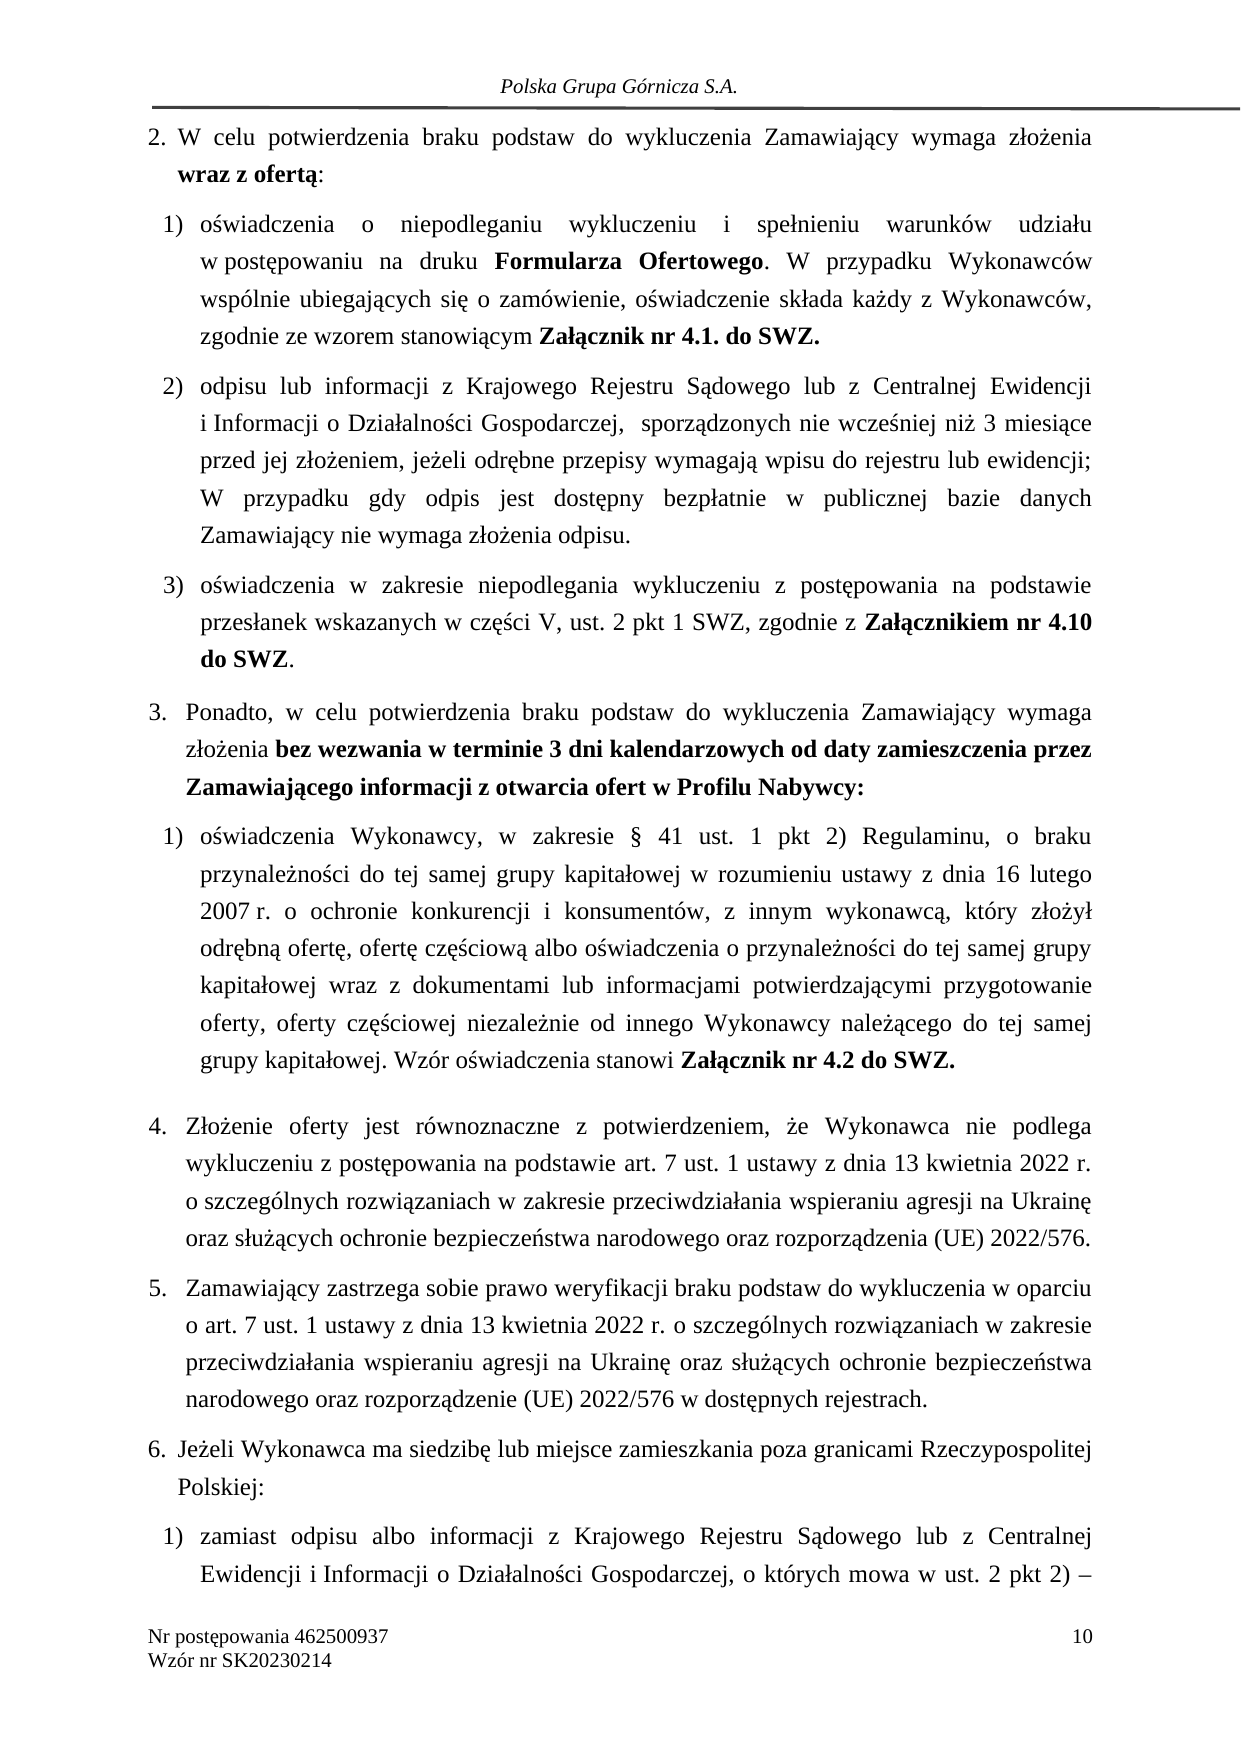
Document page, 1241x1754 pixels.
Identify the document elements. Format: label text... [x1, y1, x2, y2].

list Zamawiający zastrzega sobie prawo weryfikacji braku podstaw do wykluczenia w oparciu o art. 7 ust. 1 ustawy z dnia 13 kwietnia 2022 r. o szczególnych rozwiązaniach w zakresie przeciwdziałania wspieraniu agresji na Ukrainę oraz służących ochronie bezpieczeństwa narodowego oraz rozporządzenie (UE) 2022/576 w dostępnych rejestrach. [148, 1273, 1093, 1413]
list Jeżeli Wykonawca ma siedzibę lub miejsce zamieszkania poza granicami Rzeczypospolitej Polskiej: [148, 1434, 1093, 1500]
list Ponadto, w celu potwierdzenia braku podstaw do wykluczenia Zamawiający wymaga złożenia bez wezwania w terminie 3 dni kalendarzowych od daty zamieszczenia przez Zamawiającego informacji z otwarcia ofert w Profilu Nabywcy: [148, 697, 1093, 800]
list oświadczenia w zakresie niepodlegania wykluczeniu z postępowania na podstawie przesłanek wskazanych w części V, ust. 2 pkt 1 SWZ, zgodnie z Załącznikiem nr 4.10 do SWZ. [163, 570, 1093, 673]
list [162, 1521, 1093, 1587]
list oświadczenia o niepodleganiu wykluczeniu i spełnieniu warunków udziału w postępowaniu na druku Formularza Ofertowego. W przypadku Wykonawców wspólnie ubiegających się o zamówienie, oświadczenie składa każdy z Wykonawców, zgodnie ze wzorem stanowiącym Załącznik nr 4.1. do SWZ. [162, 209, 1093, 350]
list oświadczenia Wykonawcy, w zakresie § 41 ust. 1 pkt 2) Regulaminu, o braku przynależności do tej samej grupy kapitałowej w rozumieniu ustawy z dnia 16 lutego 2007 r. o ochronie konkurencji i konsumentów, z innym wykonawcą, który złożył odrębną ofertę, ofertę częściową albo oświadczenia o przynależności do tej samej grupy kapitałowej wraz z dokumentami lub informacjami potwierdzającymi przygotowanie oferty, oferty częściowej niezależnie od innego Wykonawcy należącego do tej samej grupy kapitałowej. Wzór oświadczenia stanowi Załącznik nr 4.2 do SWZ. [162, 821, 1093, 1074]
list odpisu lub informacji z Krajowego Rejestru Sądowego lub z Centralnej Ewidencji i Informacji o Działalności Gospodarczej, sporządzonych nie wcześniej niż 3 miesiące przed jej złożeniem, jeżeli odrębne przepisy wymagają wpisu do rejestru lub ewidencji; W przypadku gdy odpis jest dostępny bezpłatnie w publicznej bazie danych Zamawiający nie wymaga złożenia odpisu. [162, 371, 1093, 549]
list Złożenie oferty jest równoznaczne z potwierdzeniem, że Wykonawca nie podlega wykluczeniu z postępowania na podstawie art. 7 ust. 1 ustawy z dnia 13 kwietnia 2022 r. o szczególnych rozwiązaniach w zakresie przeciwdziałania wspieraniu agresji na Ukrainę oraz służących ochronie bezpieczeństwa narodowego oraz rozporządzenia (UE) 2022/576. [148, 1111, 1093, 1252]
list W celu potwierdzenia braku podstaw do wykluczenia Zamawiający wymaga złożenia wraz z ofertą: [148, 122, 1093, 188]
